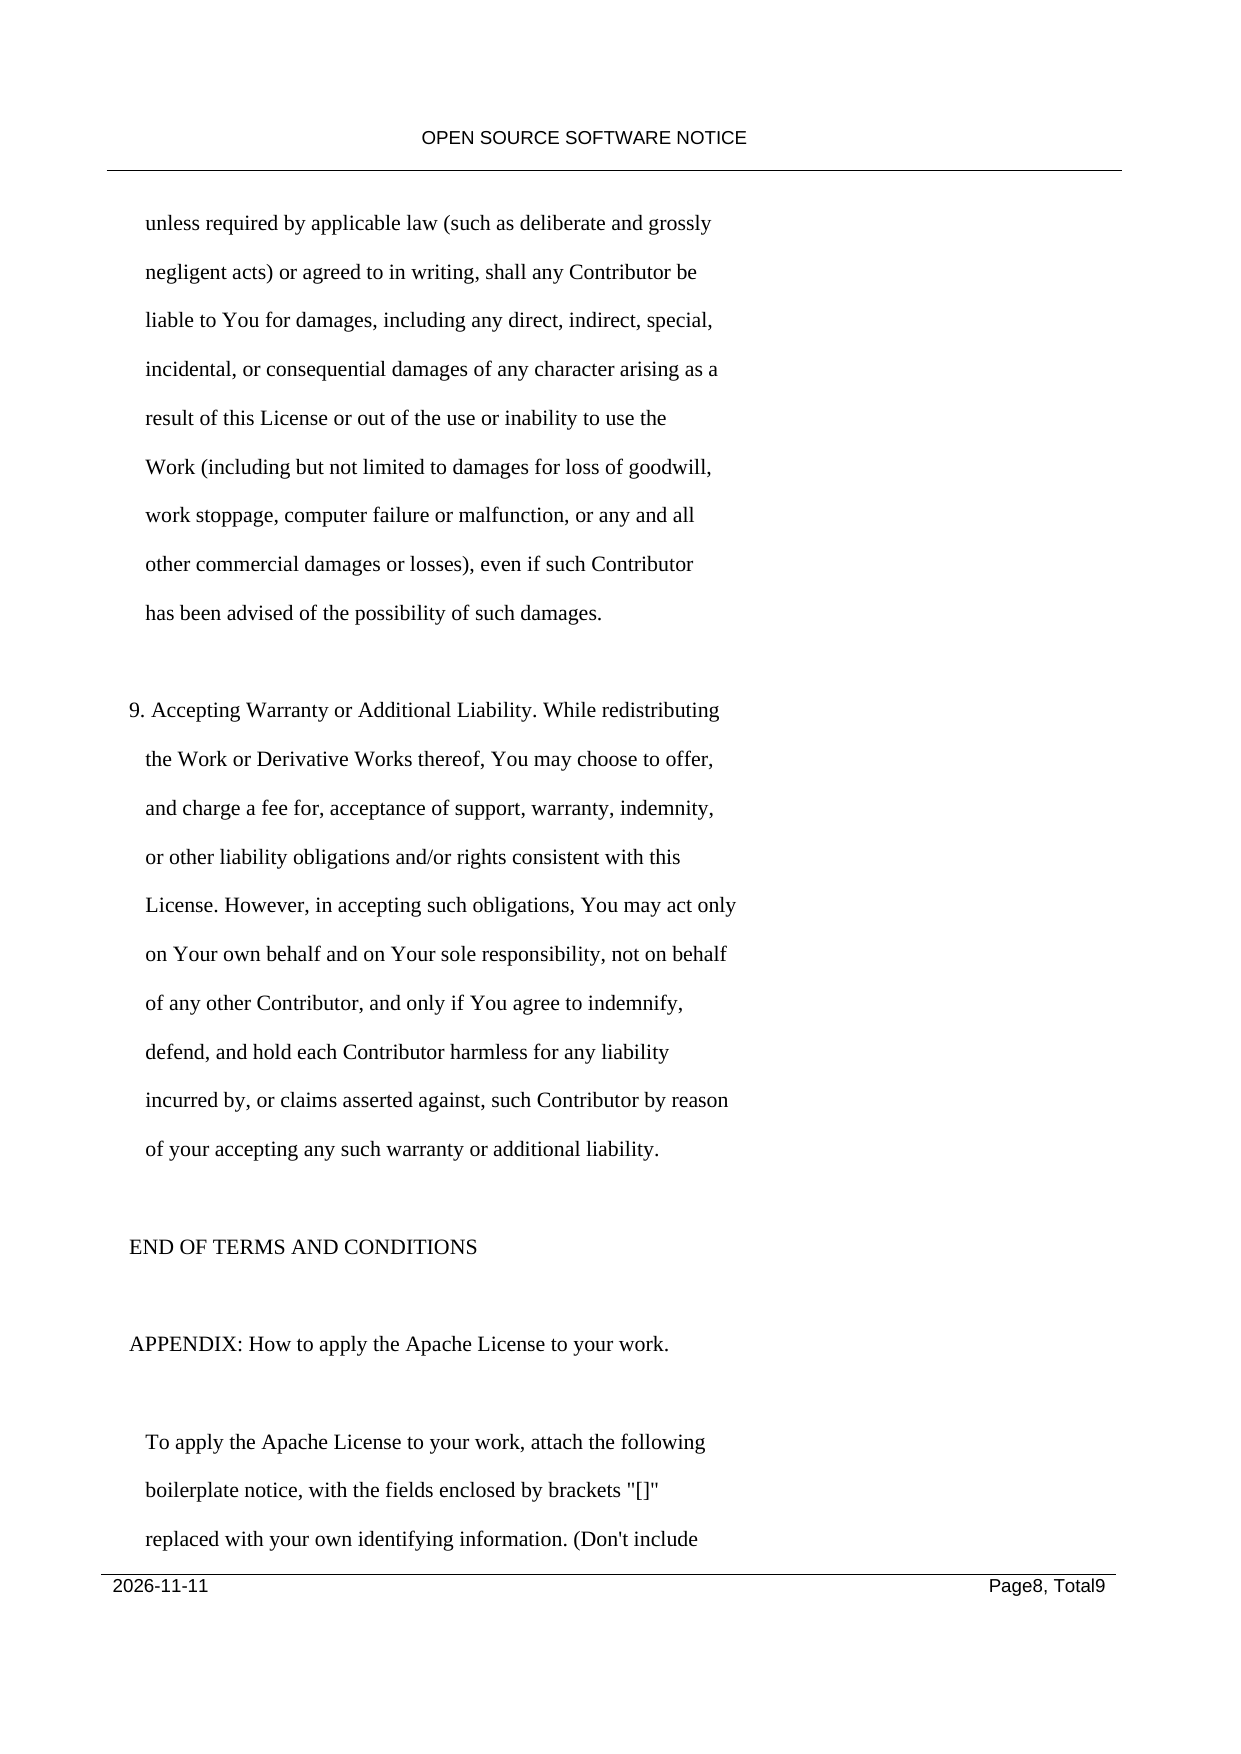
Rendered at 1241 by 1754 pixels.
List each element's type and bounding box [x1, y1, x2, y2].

text [112, 206, 1128, 1555]
